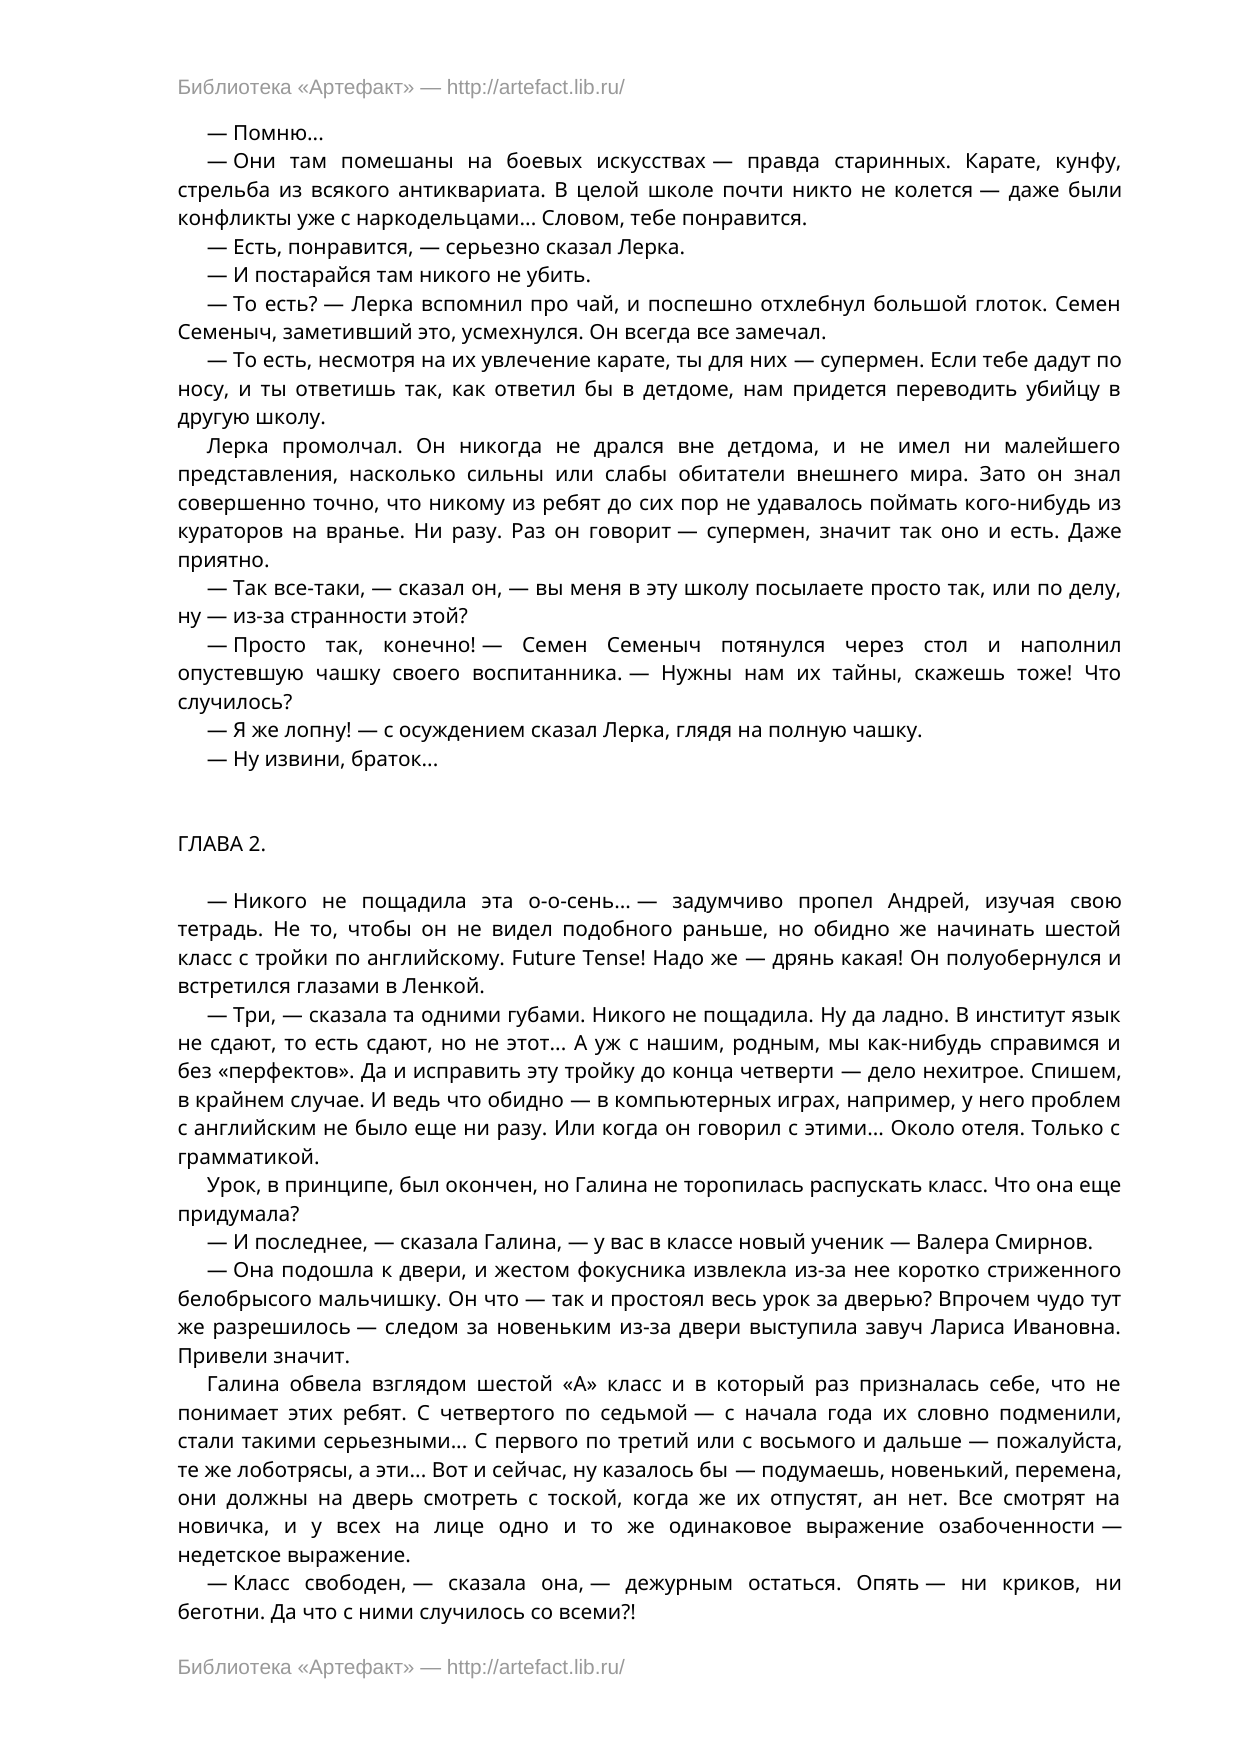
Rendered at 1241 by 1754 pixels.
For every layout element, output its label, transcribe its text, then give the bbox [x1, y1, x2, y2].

text — Так все-таки, — сказал он, — вы меня в эту школу посылаете просто так, или по делу, ну — из-за странности этой? [177, 573, 1122, 630]
text — То есть? — Лерка вспомнил про чай, и поспешно отхлебнул большой глоток. Семен Семеныч, заметивший это, усмехнулся. Он всегда все замечал. [177, 289, 1122, 346]
text — Она подошла к двери, и жестом фокусника извлекла из-за нее коротко стриженного белобрысого мальчишку. Он что — так и простоял весь урок за дверью? Впрочем чудо тут же разрешилось — следом за новеньким из-за двери выступила завуч Лариса Ивановна. Привели значит. [177, 1256, 1122, 1369]
text — Помню... [177, 118, 1122, 147]
text — Они там помешаны на боевых искусствах — правда старинных. Карате, кунфу, стрельба из всякого антиквариата. В целой школе почти никто не колется — даже были конфликты уже с наркодельцами... Словом, тебе понравится. [177, 147, 1122, 232]
text — Класс свободен, — сказала она, — дежурным остаться. Опять — ни криков, ни беготни. Да что с ними случилось со всеми?! [177, 1568, 1122, 1625]
text — Никого не пощадила эта о-о-сень... — задумчиво пропел Андрей, изучая свою тетрадь. Не то, чтобы он не видел подобного раньше, но обидно же начинать шестой класс с тройки по английскому. Future Tense! Надо же — дрянь какая! Он полуобернулся и встретился глазами в Ленкой. [177, 886, 1122, 1000]
text — То есть, несмотря на их увлечение карате, ты для них — супермен. Если тебе дадут по носу, и ты ответишь так, как ответил бы в детдоме, нам придется переводить убийцу в другую школу. [177, 346, 1122, 431]
text Урок, в принципе, был окончен, но Галина не торопилась распускать класс. Что она еще придумала? [177, 1170, 1122, 1227]
text — Я же лопну! — с осуждением сказал Лерка, глядя на полную чашку. [177, 715, 1122, 744]
text Лерка промолчал. Он никогда не дрался вне детдома, и не имел ни малейшего представления, насколько сильны или слабы обитатели внешнего мира. Зато он знал совершенно точно, что никому из ребят до сих пор не удавалось поймать кого-нибудь из кураторов на вранье. Ни разу. Раз он говорит — супермен, значит так оно и есть. Даже приятно. [177, 431, 1122, 573]
text — Три, — сказала та одними губами. Никого не пощадила. Ну да ладно. В институт язык не сдают, то есть сдают, но не этот... А уж с нашим, родным, мы как-нибудь справимся и без «перфектов». Да и исправить эту тройку до конца четверти — дело нехитрое. Спишем, в крайнем случае. И ведь что обидно — в компьютерных играх, например, у него проблем с английским не было еще ни разу. Или когда он говорил с этими... Около отеля. Только с грамматикой. [177, 1000, 1122, 1170]
text — Просто так, конечно! — Семен Семеныч потянулся через стол и наполнил опустевшую чашку своего воспитанника. — Нужны нам их тайны, скажешь тоже! Что случилось? [177, 630, 1122, 715]
text — Есть, понравится, — серьезно сказал Лерка. [177, 232, 1122, 260]
text — И последнее, — сказала Галина, — у вас в классе новый ученик — Валера Смирнов. [177, 1227, 1122, 1256]
text — Ну извини, браток... [177, 744, 1122, 772]
text Галина обвела взглядом шестой «А» класс и в который раз призналась себе, что не понимает этих ребят. С четвертого по седьмой — с начала года их словно подменили, стали такими серьезными... С первого по третий или с восьмого и дальше — пожалуйста, те же лоботрясы, а эти... Вот и сейчас, ну казалось бы — подумаешь, новенький, перемена, они должны на дверь смотреть с тоской, когда же их отпустят, ан нет. Все смотрят на новичка, и у всех на лице одно и то же одинаковое выражение озабоченности — недетское выражение. [177, 1369, 1122, 1568]
text ГЛАВА 2. [177, 829, 1122, 857]
text — И постарайся там никого не убить. [177, 260, 1122, 289]
